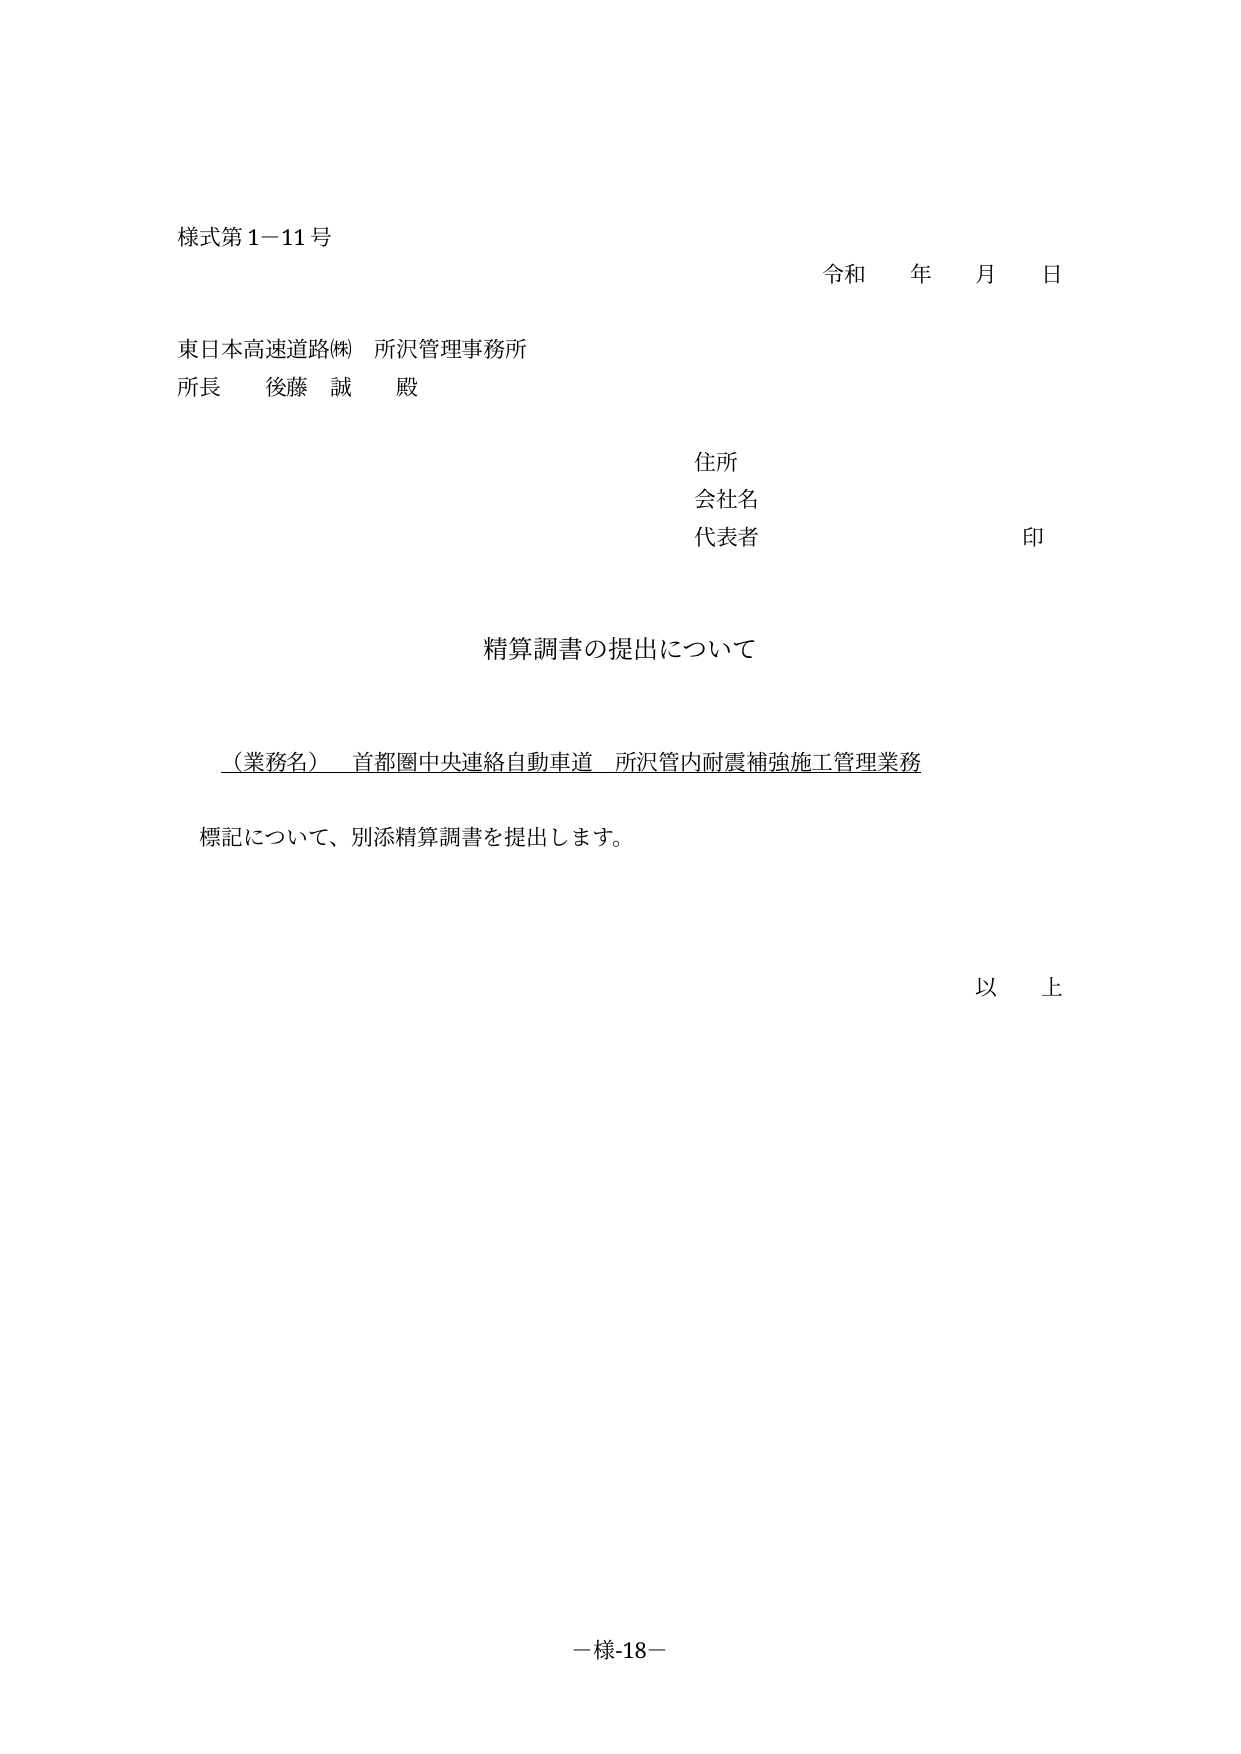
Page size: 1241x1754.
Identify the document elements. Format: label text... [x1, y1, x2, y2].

text 所長 後藤 誠 殿 [177, 367, 1063, 404]
text 令和 年 月 日 [177, 254, 1063, 292]
text 東日本高速道路㈱ 所沢管理事務所 [177, 329, 1063, 367]
text 標記について、別添精算調書を提出します。 [177, 817, 1063, 854]
text （業務名） 首都圏中央連絡自動車道 所沢管内耐震補強施工管理業務 [177, 742, 1063, 779]
text 精算調書の提出について [177, 629, 1063, 667]
text 代表者 印 [694, 517, 1063, 554]
text 以 上 [177, 967, 1063, 1004]
text 住所 [694, 442, 1063, 479]
text 会社名 [694, 479, 1063, 517]
text 様式第1－11号 [177, 217, 1063, 254]
